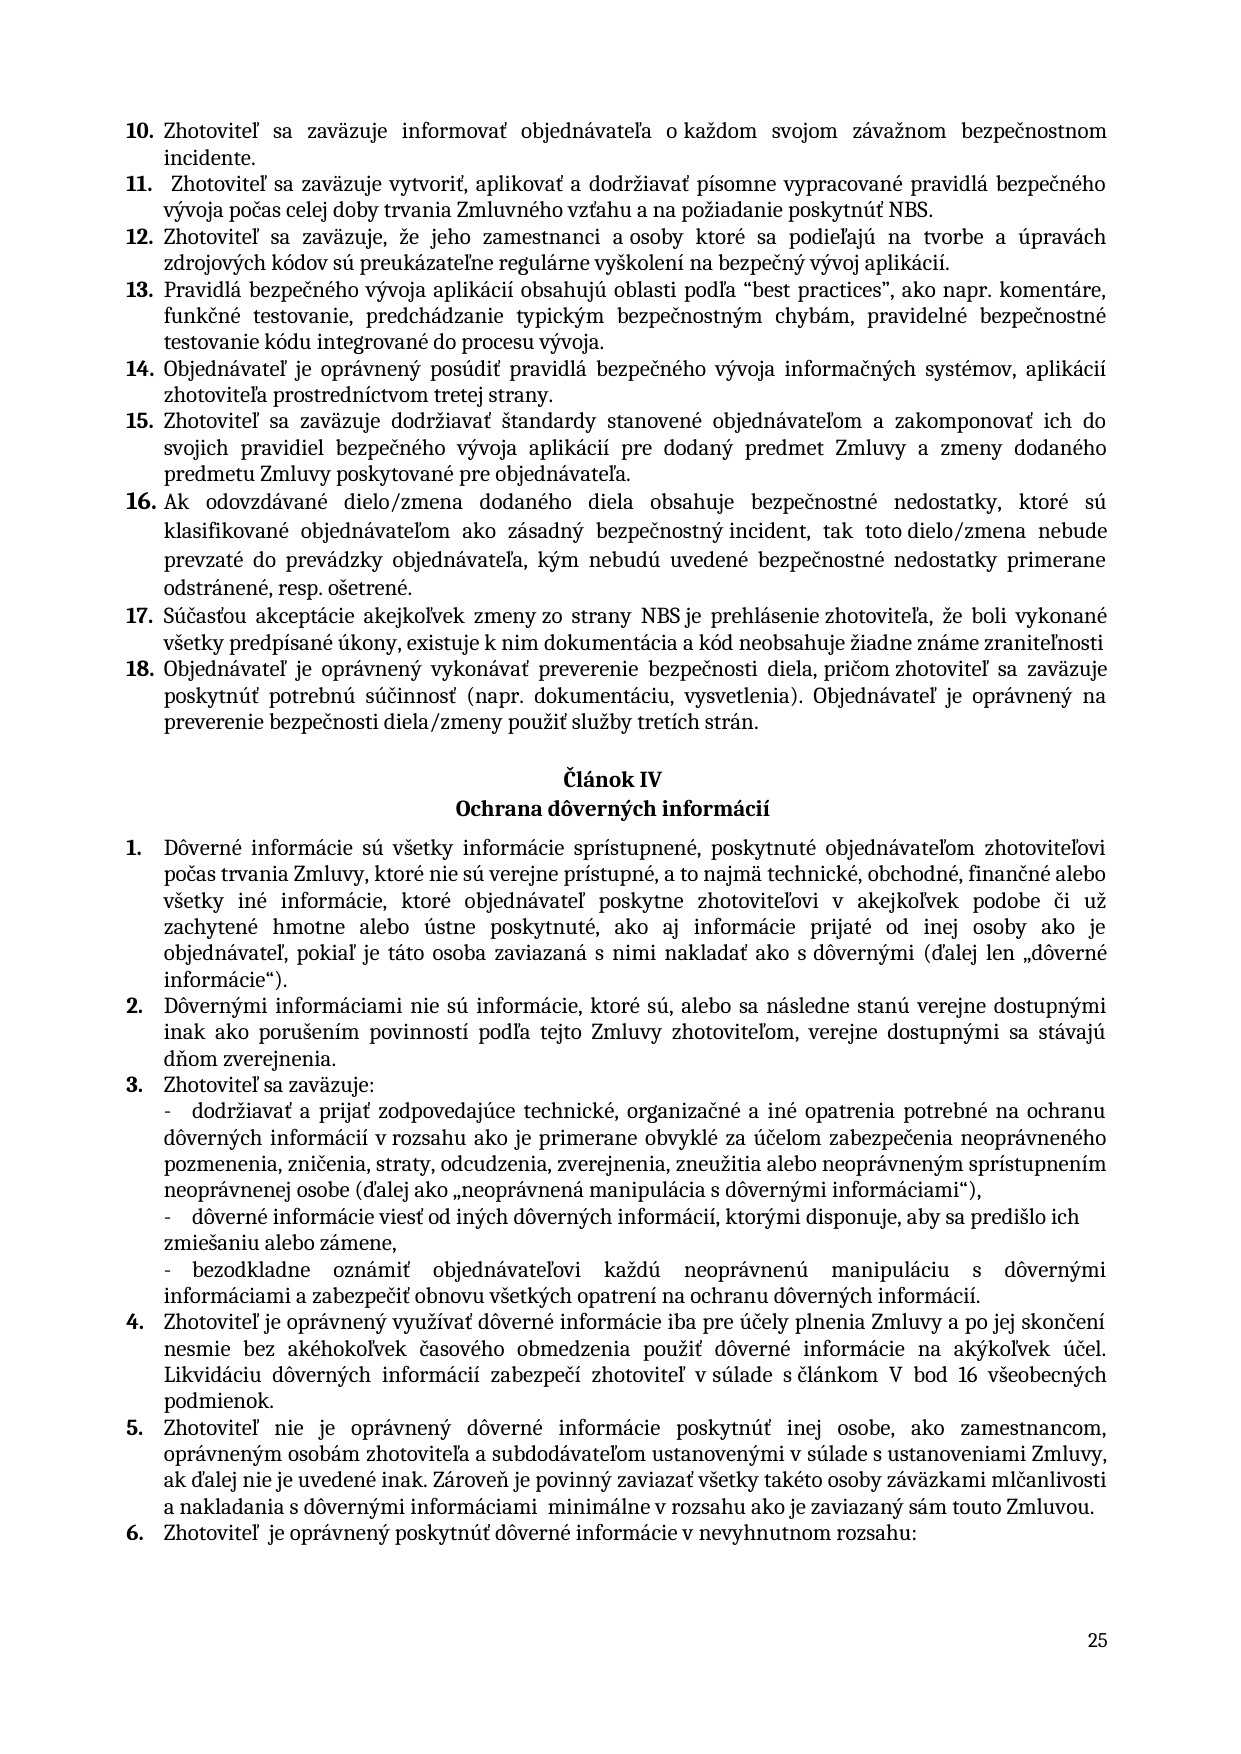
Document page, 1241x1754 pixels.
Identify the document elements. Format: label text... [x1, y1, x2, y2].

list Zhotoviteľ sa zaväzuje vytvoriť, aplikovať a dodržiavať písomne vypracované pravidlá bezpečného vývoja počas celej doby trvania Zmluvného vzťahu a na požiadanie poskytnúť NBS. [126, 171, 1107, 224]
list Zhotoviteľ sa zaväzuje dodržiavať štandardy stanovené objednávateľom a zakomponovať ich do svojich pravidiel bezpečného vývoja aplikácií pre dodaný predmet Zmluvy a zmeny dodaného predmetu Zmluvy poskytované pre objednávateľa. [126, 408, 1107, 487]
list Zhotoviteľ sa zaväzuje: [126, 1072, 1107, 1098]
list Pravidlá bezpečného vývoja aplikácií obsahujú oblasti podľa “best practices”, ako napr. komentáre, funkčné testovanie, predchádzanie typickým bezpečnostným chybám, pravidelné bezpečnostné testovanie kódu integrované do procesu vývoja. [126, 276, 1107, 355]
text - dodržiavať a prijať zodpovedajúce technické, organizačné a iné opatrenia potrebné na ochranu dôverných informácií v rozsahu ako je primerane obvyklé za účelom zabezpečenia neoprávneného pozmenenia, zničenia, straty, odcudzenia, zverejnenia, zneužitia alebo neoprávneným sprístupnením neoprávnenej osobe (ďalej ako „neoprávnená manipulácia s dôvernými informáciami“), [163, 1098, 1107, 1204]
text - dôverné informácie viesť od iných dôverných informácií, ktorými disponuje, aby sa predišlo ich zmiešaniu alebo zámene, [163, 1204, 1107, 1256]
list Dôvernými informáciami nie sú informácie, ktoré sú, alebo sa následne stanú verejne dostupnými inak ako porušením povinností podľa tejto Zmluvy zhotoviteľom, verejne dostupnými sa stávajú dňom zverejnenia. [126, 993, 1107, 1072]
text - bezodkladne oznámiť objednávateľovi každú neoprávnenú manipuláciu s dôvernými informáciami a zabezpečiť obnovu všetkých opatrení na ochranu dôverných informácií. [163, 1256, 1107, 1309]
list Ak odovzdávané dielo/zmena dodaného diela obsahuje bezpečnostné nedostatky, ktoré sú klasifikované objednávateľom ako zásadný bezpečnostný incident, tak toto dielo/zmena nebude prevzaté do prevádzky objednávateľa, kým nebudú uvedené bezpečnostné nedostatky primerane odstránené, resp. ošetrené. [126, 487, 1107, 601]
list Zhotoviteľ sa zaväzuje informovať objednávateľa o každom svojom závažnom bezpečnostnom incidente. [126, 118, 1107, 171]
list Zhotoviteľ nie je oprávnený dôverné informácie poskytnúť inej osobe, ako zamestnancom, oprávneným osobám zhotoviteľa a subdodávateľom ustanovenými v súlade s ustanoveniami Zmluvy, ak ďalej nie je uvedené inak. Zároveň je povinný zaviazať všetky takéto osoby záväzkami mlčanlivosti a nakladania s dôvernými informáciami minimálne v rozsahu ako je zaviazaný sám touto Zmluvou. [126, 1414, 1107, 1520]
list Objednávateľ je oprávnený vykonávať preverenie bezpečnosti diela, pričom zhotoviteľ sa zaväzuje poskytnúť potrebnú súčinnosť (napr. dokumentáciu, vysvetlenia). Objednávateľ je oprávnený na preverenie bezpečnosti diela/zmeny použiť služby tretích strán. [126, 656, 1107, 735]
list Súčasťou akceptácie akejkoľvek zmeny zo strany NBS je prehlásenie zhotoviteľa, že boli vykonané všetky predpísané úkony, existuje k nim dokumentácia a kód neobsahuje žiadne známe zraniteľnosti [126, 603, 1107, 656]
list Zhotoviteľ je oprávnený poskytnúť dôverné informácie v nevyhnutnom rozsahu: [126, 1520, 1107, 1546]
list Zhotoviteľ je oprávnený využívať dôverné informácie iba pre účely plnenia Zmluvy a po jej skončení nesmie bez akéhokoľvek časového obmedzenia použiť dôverné informácie na akýkoľvek účel. Likvidáciu dôverných informácií zabezpečí zhotoviteľ v súlade s článkom V bod 16 všeobecných podmienok. [126, 1309, 1107, 1414]
subtitle Ochrana dôverných informácií [118, 793, 1107, 822]
subtitle Článok IV [118, 764, 1107, 793]
list Zhotoviteľ sa zaväzuje, že jeho zamestnanci a osoby ktoré sa podieľajú na tvorbe a úpravách zdrojových kódov sú preukázateľne regulárne vyškolení na bezpečný vývoj aplikácií. [126, 224, 1107, 276]
list Objednávateľ je oprávnený posúdiť pravidlá bezpečného vývoja informačných systémov, aplikácií zhotoviteľa prostredníctvom tretej strany. [126, 355, 1107, 408]
list Dôverné informácie sú všetky informácie sprístupnené, poskytnuté objednávateľom zhotoviteľovi počas trvania Zmluvy, ktoré nie sú verejne prístupné, a to najmä technické, obchodné, finančné alebo všetky iné informácie, ktoré objednávateľ poskytne zhotoviteľovi v akejkoľvek podobe či už zachytené hmotne alebo ústne poskytnuté, ako aj informácie prijaté od inej osoby ako je objednávateľ, pokiaľ je táto osoba zaviazaná s nimi nakladať ako s dôvernými (ďalej len „dôverné informácie“). [126, 835, 1107, 993]
